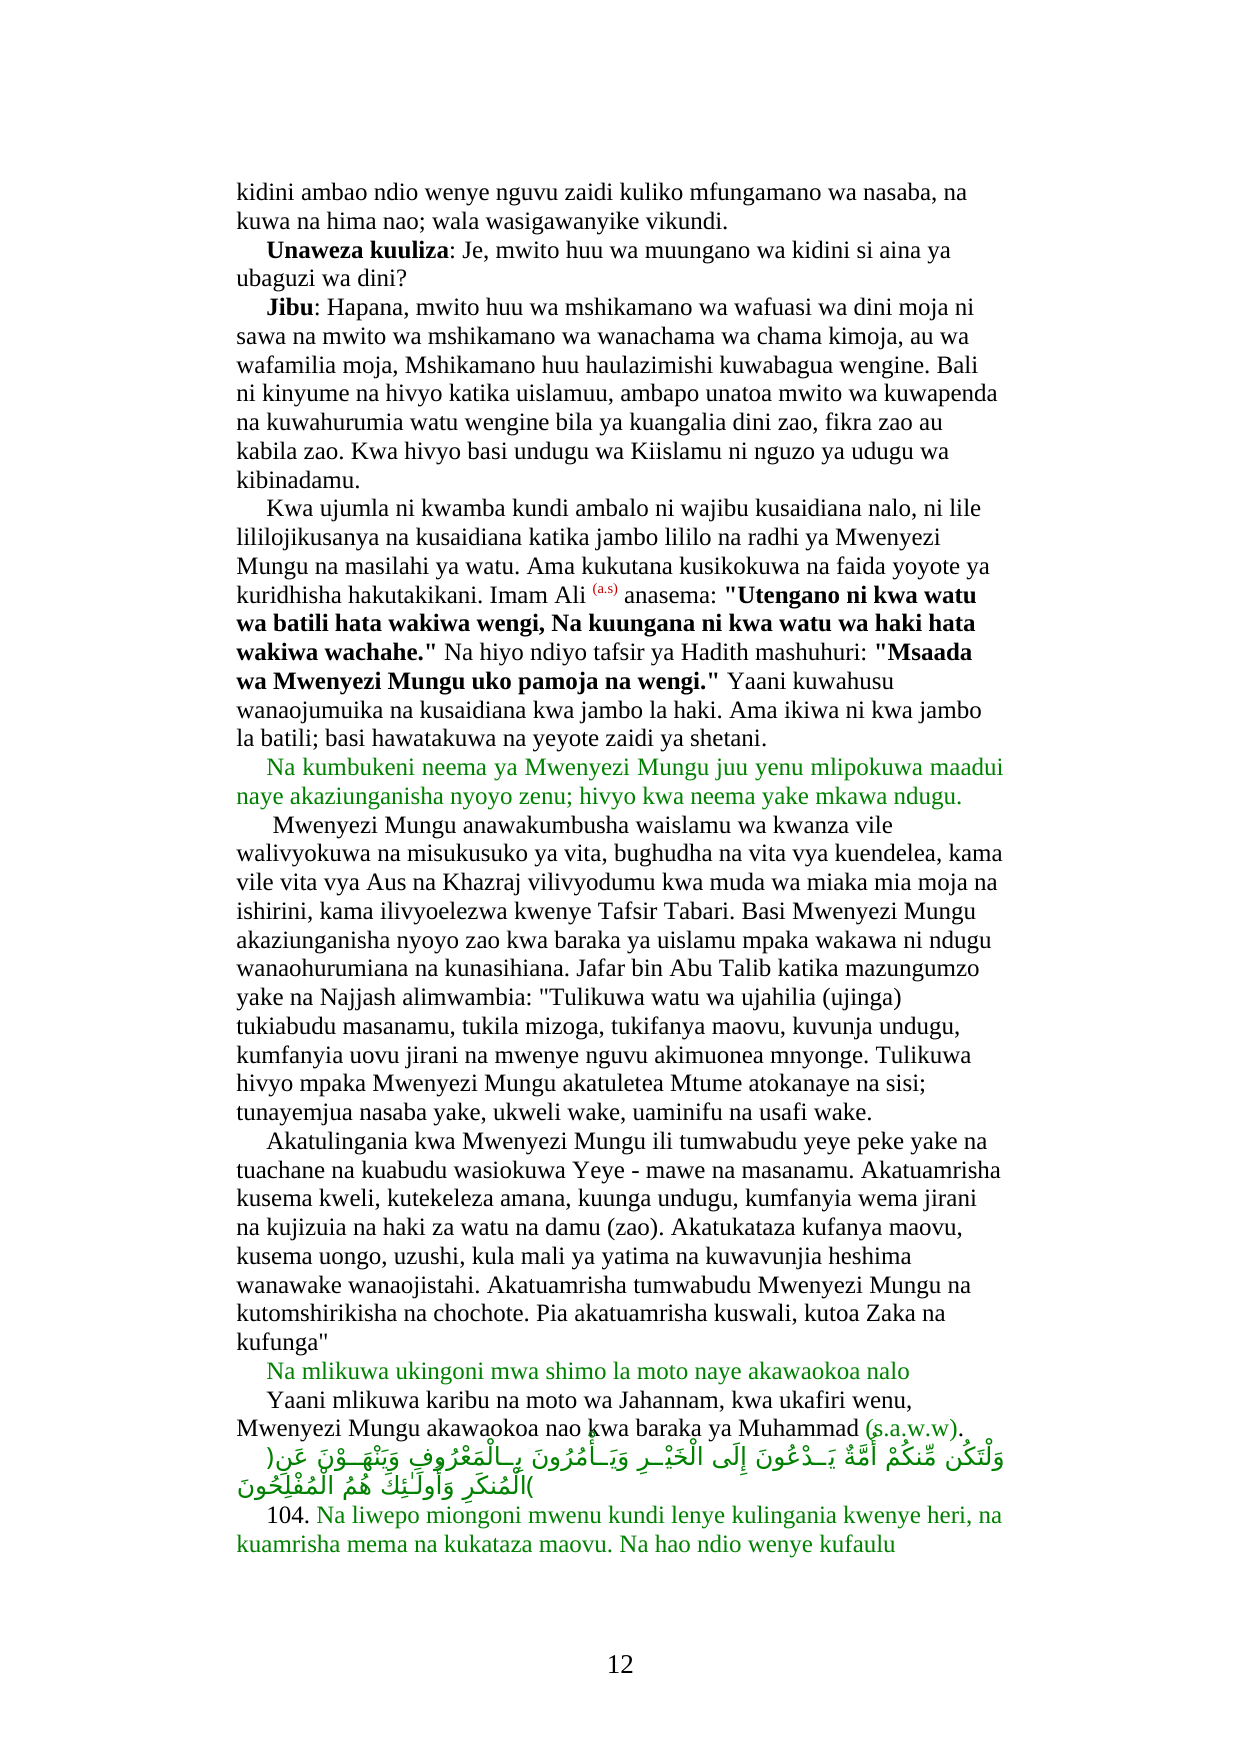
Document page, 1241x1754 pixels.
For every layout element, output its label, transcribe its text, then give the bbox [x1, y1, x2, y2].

text Akatulingania kwa Mwenyezi Mungu ili tumwabudu yeye peke yake na tuachane na kuabudu wasiokuwa Yeye - mawe na masanamu. Akatuamrisha kusema kweli, kutekeleza amana, kuunga undugu, kumfanyia wema jirani na kujizuia na haki za watu na damu (zao). Akatukataza kufanya maovu, kusema uongo, uzushi, kula mali ya yatima na kuwavunjia heshima wanawake wanaojistahi. Akatuamrisha tumwabudu Mwenyezi Mungu na kutomshirikisha na chochote. Pia akatuamrisha kuswali, kutoa Zaka na kufunga" [236, 1126, 1004, 1356]
text ﴿وَلْتَكُن مِّنكُمْ أُمَّةٌ يَدْعُونَ إِلَى الْخَيْرِ وَيَأْمُرُونَ بِالْمَعْرُوفِ وَيَنْهَوْنَ عَنِ الْمُنكَرِ وَأُولَـٰئِكَ هُمُ الْمُفْلِحُونَ﴾ [236, 1442, 1004, 1501]
text Na mlikuwa ukingoni mwa shimo la moto naye akawaokoa nalo [236, 1356, 1004, 1385]
text Yaani mlikuwa karibu na moto wa Jahannam, kwa ukafiri wenu, Mwenyezi Mungu akawaokoa nao kwa baraka ya Muhammad (s.a.w.w). [236, 1385, 1004, 1442]
text Jibu: Hapana, mwito huu wa mshikamano wa wafuasi wa dini moja ni sawa na mwito wa mshikamano wa wanachama wa chama kimoja, au wa wafamilia moja, Mshikamano huu haulazimishi kuwabagua wengine. Bali ni kinyume na hivyo katika uislamuu, ambapo unatoa mwito wa kuwapenda na kuwahurumia watu wengine bila ya kuangalia dini zao, fikra zao au kabila zao. Kwa hivyo basi undugu wa Kiislamu ni nguzo ya udugu wa kibinadamu. [236, 292, 1004, 493]
text Mwenyezi Mungu anawakumbusha waislamu wa kwanza vile walivyokuwa na misukusuko ya vita, bughudha na vita vya kuendelea, kama vile vita vya Aus na Khazraj vilivyodumu kwa muda wa miaka mia moja na ishirini, kama ilivyoelezwa kwenye Tafsir Tabari. Basi Mwenyezi Mungu akaziunganisha nyoyo zao kwa baraka ya uislamu mpaka wakawa ni ndugu wanaohurumiana na kunasihiana. Jafar bin Abu Talib katika mazungumzo yake na Najjash alimwambia: "Tulikuwa watu wa ujahilia (ujinga) tukiabudu masanamu, tukila mizoga, tukifanya maovu, kuvunja undugu, kumfanyia uovu jirani na mwenye nguvu akimuonea mnyonge. Tulikuwa hivyo mpaka Mwenyezi Mungu akatuletea Mtume atokanaye na sisi; tunayemjua nasaba yake, ukweli wake, uaminifu na usafi wake. [236, 810, 1004, 1126]
text 104. Na liwepo miongoni mwenu kundi lenye kulingania kwenye heri, na kuamrisha mema na kukataza maovu. Na hao ndio wenye kufaulu [236, 1501, 1004, 1558]
text Unaweza kuuliza: Je, mwito huu wa muungano wa kidini si aina ya ubaguzi wa dini? [236, 235, 1004, 292]
text Kwa ujumla ni kwamba kundi ambalo ni wajibu kusaidiana nalo, ni lile lililojikusanya na kusaidiana katika jambo lililo na radhi ya Mwenyezi Mungu na masilahi ya watu. Ama kukutana kusikokuwa na faida yoyote ya kuridhisha hakutakikani. Imam Ali (a.s) anasema: "Utengano ni kwa watu wa batili hata wakiwa wengi, Na kuungana ni kwa watu wa haki hata wakiwa wachahe." Na hiyo ndiyo tafsir ya Hadith mashuhuri: "Msaada wa Mwenyezi Mungu uko pamoja na wengi." Yaani kuwahusu wanaojumuika na kusaidiana kwa jambo la haki. Ama ikiwa ni kwa jambo la batili; basi hawatakuwa na yeyote zaidi ya shetani. [236, 493, 1004, 752]
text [236, 177, 1004, 235]
text Na kumbukeni neema ya Mwenyezi Mungu juu yenu mlipokuwa maadui naye akaziunganisha nyoyo zenu; hivyo kwa neema yake mkawa ndugu. [236, 752, 1004, 810]
